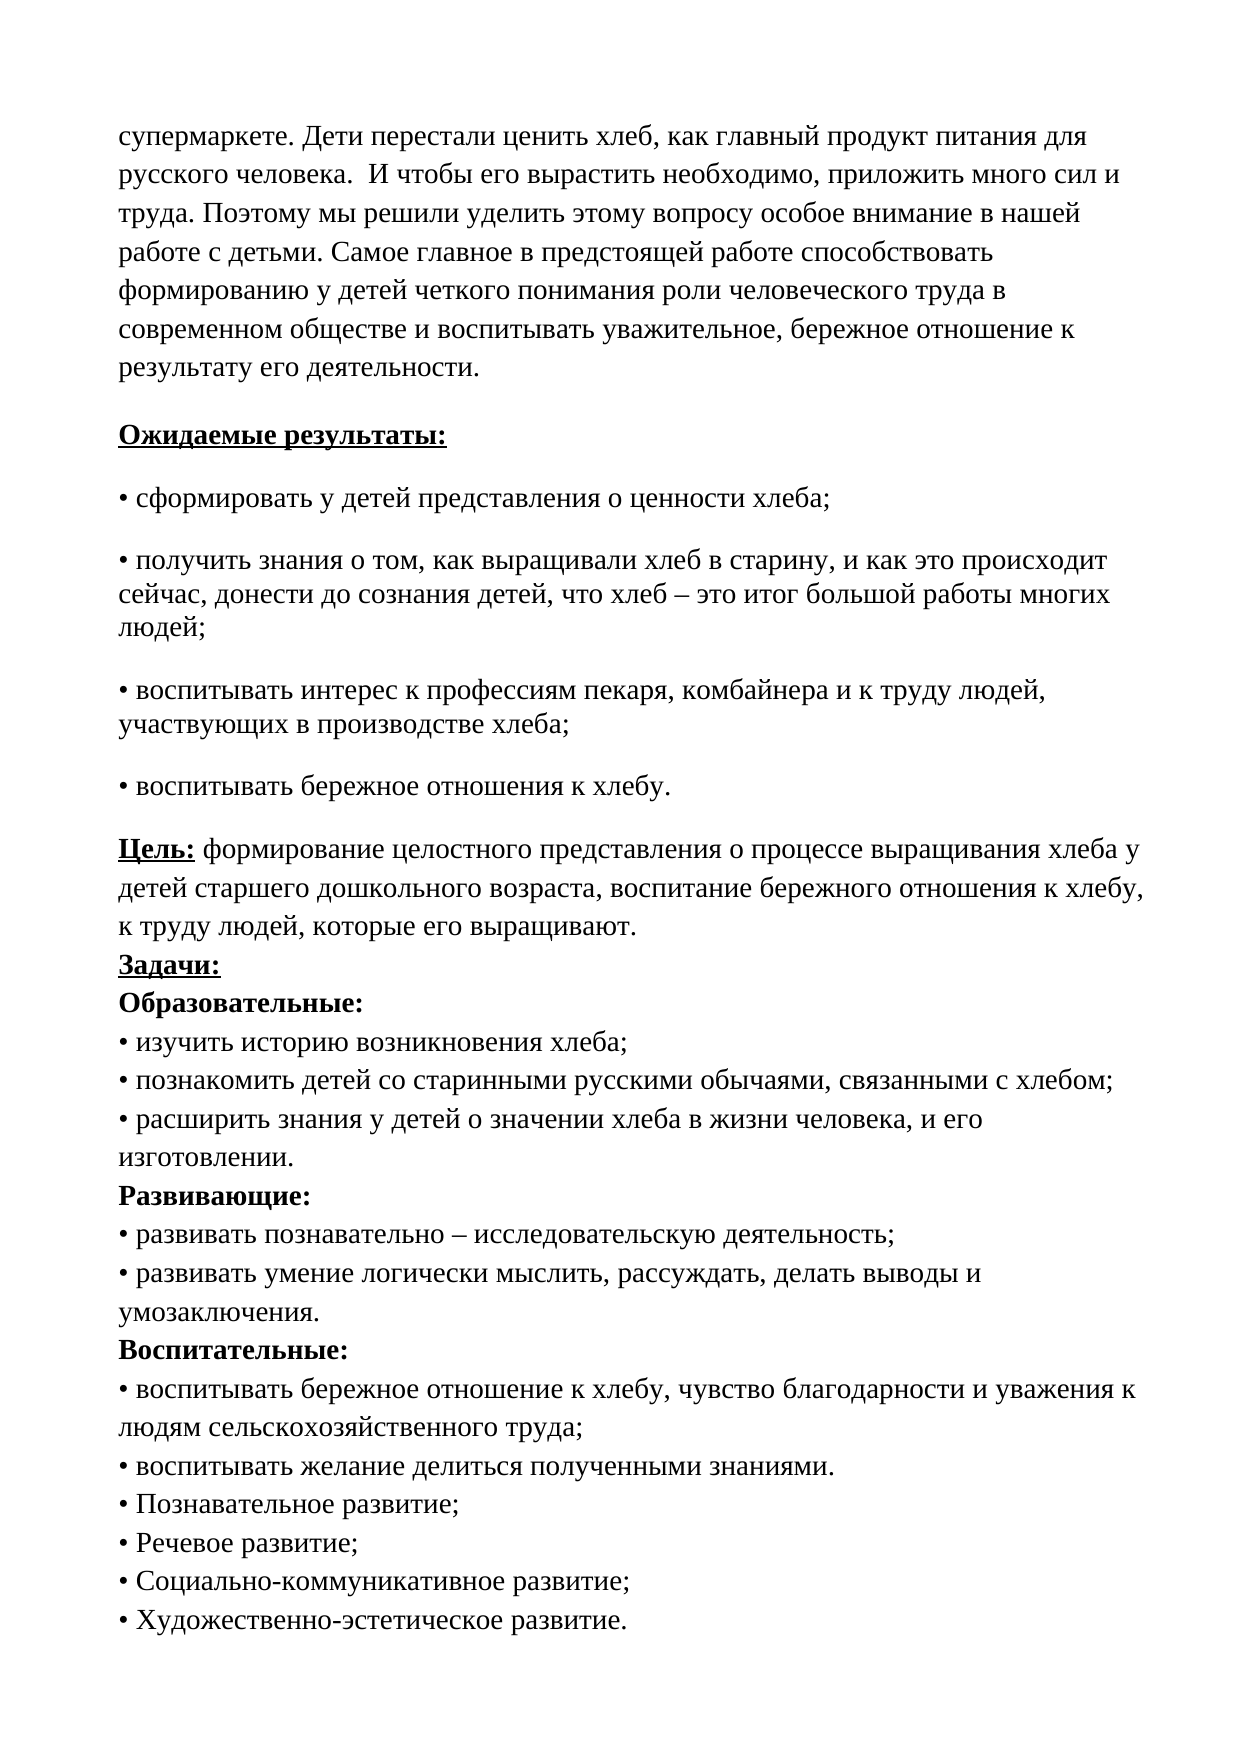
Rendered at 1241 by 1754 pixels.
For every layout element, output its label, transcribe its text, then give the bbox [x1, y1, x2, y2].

text изготовлении. [118, 1139, 1152, 1173]
text • расширить знания у детей о значении хлеба в жизни человека, и его [118, 1101, 1152, 1134]
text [118, 118, 1152, 383]
text Цель: формирование целостного представления о процессе выращивания хлеба у детей старшего дошкольного возраста, воспитание бережного отношения к хлебу, к труду людей, которые его выращивают. [118, 831, 1152, 942]
text умозаключения. [118, 1294, 1152, 1327]
text • получить знания о том, как выращивали хлеб в старину, и как это происходит сейчас, донести до сознания детей, что хлеб – это итог большой работы многих людей; [118, 542, 1152, 643]
text • воспитывать бережное отношения к хлебу. [118, 768, 1152, 802]
text • сформировать у детей представления о ценности хлеба; [118, 480, 1152, 513]
text • воспитывать бережное отношение к хлебу, чувство благодарности и уважения к людям сельскохозяйственного труда; [118, 1371, 1152, 1443]
text Воспитательные: [118, 1332, 1152, 1366]
text Развивающие: [118, 1178, 1152, 1212]
text • Познавательное развитие; [118, 1486, 1152, 1520]
text Ожидаемые результаты: [118, 417, 1152, 451]
text • развивать умение логически мыслить, рассуждать, делать выводы и [118, 1255, 1152, 1289]
text • Речевое развитие; [118, 1525, 1152, 1558]
text • воспитывать интерес к профессиям пекаря, комбайнера и к труду людей, участвующих в производстве хлеба; [118, 672, 1152, 739]
text Задачи: [118, 947, 1152, 980]
text • Социально-коммуникативное развитие; [118, 1563, 1152, 1597]
text Образовательные: [118, 985, 1152, 1019]
text • познакомить детей со старинными русскими обычаями, связанными с хлебом; [118, 1062, 1152, 1096]
text • воспитывать желание делиться полученными знаниями. [118, 1448, 1152, 1481]
text • Художественно-эстетическое развитие. [118, 1602, 1152, 1636]
text • изучить историю возникновения хлеба; [118, 1024, 1152, 1057]
text • развивать познавательно – исследовательскую деятельность; [118, 1217, 1152, 1250]
